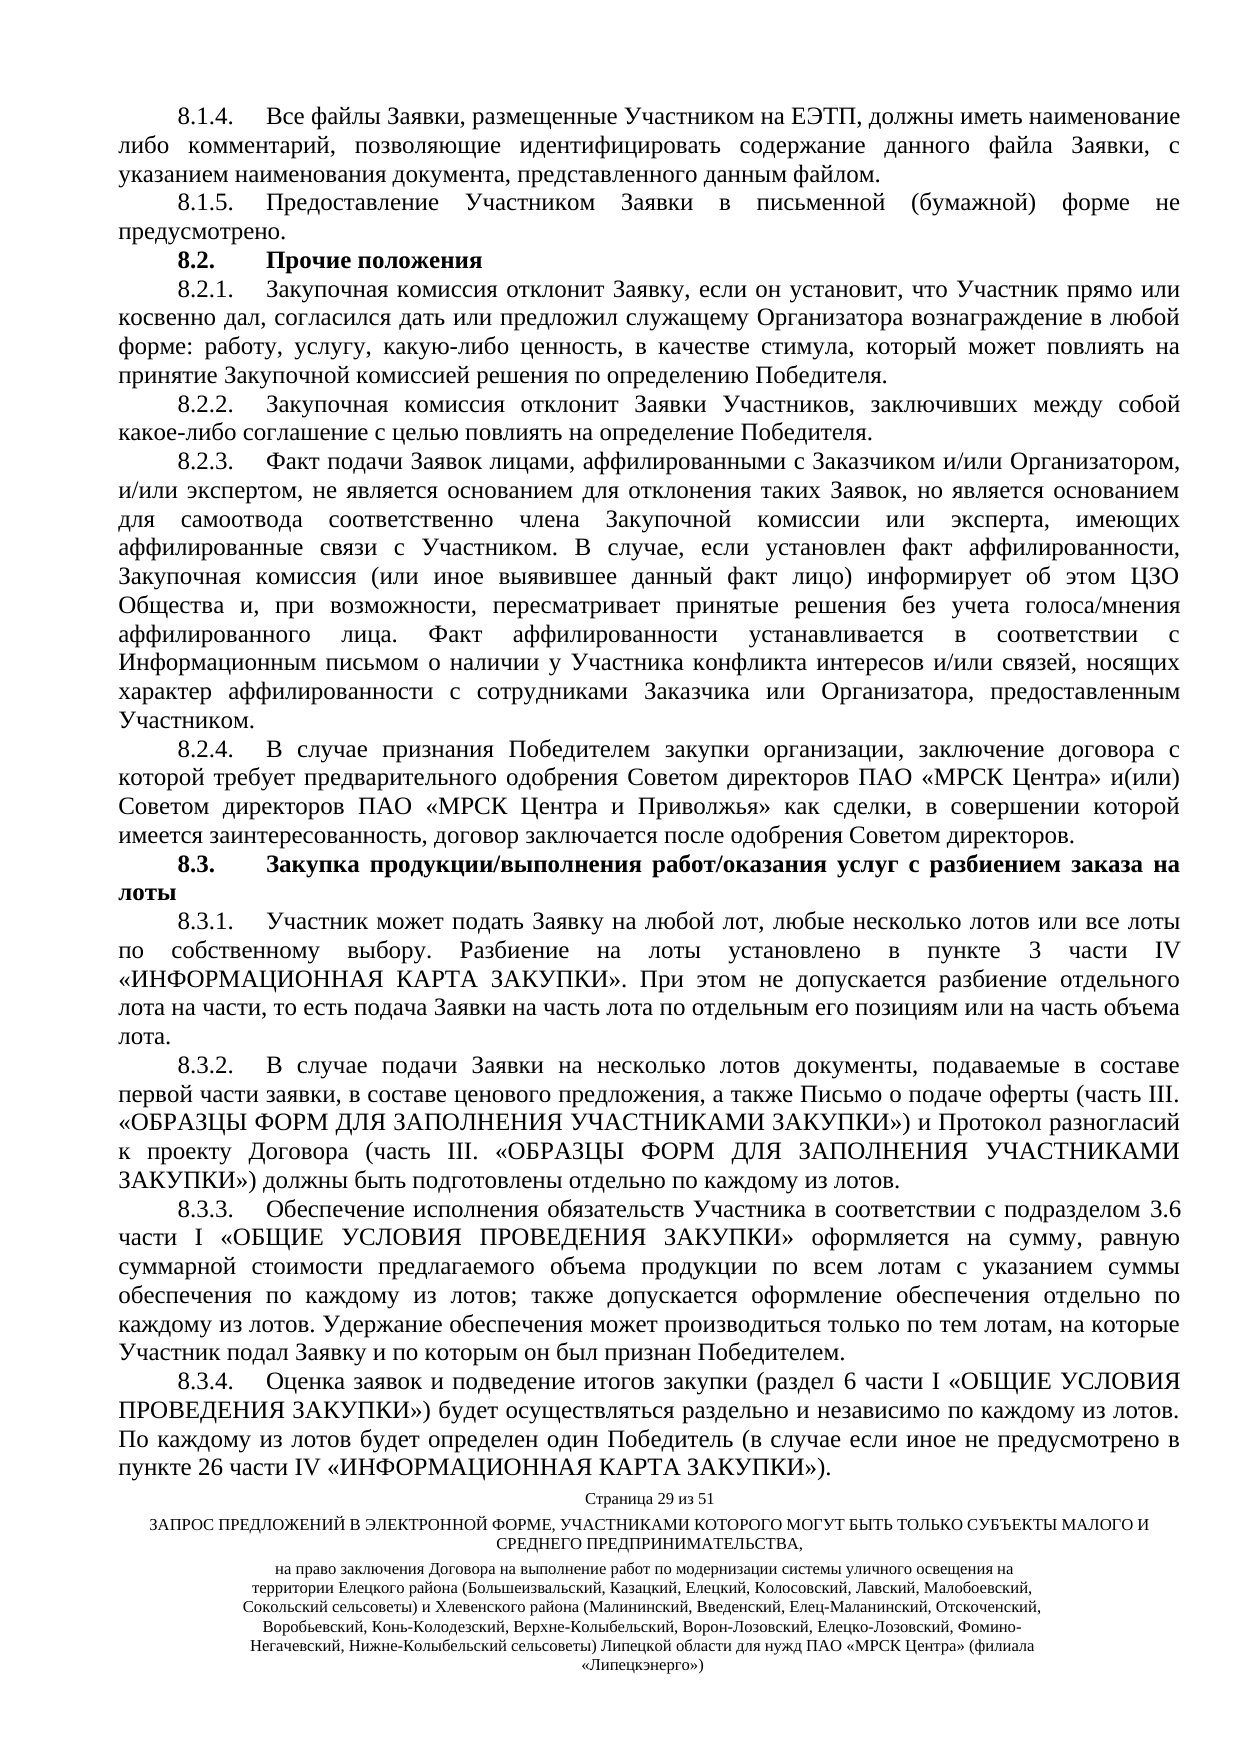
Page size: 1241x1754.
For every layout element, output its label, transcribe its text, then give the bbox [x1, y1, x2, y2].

subtitle Предоставление Участником Заявки в письменной (бумажной) форме не предусмотрено. [118, 187, 1181, 245]
subtitle Все файлы Заявки, размещенные Участником на ЕЭТП, должны иметь наименование либо комментарий, позволяющие идентифицировать содержание данного файла Заявки, с указанием наименования документа, представленного данным файлом. [118, 101, 1181, 187]
subtitle В случае подачи Заявки на несколько лотов документы, подаваемые в составе первой части заявки, в составе ценового предложения, а также Письмо о подаче оферты (часть III. «ОБРАЗЦЫ ФОРМ ДЛЯ ЗАПОЛНЕНИЯ УЧАСТНИКАМИ ЗАКУПКИ») и Протокол разногласий к проекту Договора (часть III. «ОБРАЗЦЫ ФОРМ ДЛЯ ЗАПОЛНЕНИЯ УЧАСТНИКАМИ ЗАКУПКИ») должны быть подготовлены отдельно по каждому из лотов. [118, 1050, 1181, 1194]
subtitle Прочие положения [118, 245, 1181, 274]
subtitle Участник может подать Заявку на любой лот, любые несколько лотов или все лоты по собственному выбору. Разбиение на лоты установлено в пункте 3 части IV «ИНФОРМАЦИОННАЯ КАРТА ЗАКУПКИ». При этом не допускается разбиение отдельного лота на части, то есть подача Заявки на часть лота по отдельным его позициям или на часть объема лота. [118, 906, 1181, 1050]
subtitle Оценка заявок и подведение итогов закупки (раздел 6 части I «ОБЩИЕ УСЛОВИЯ ПРОВЕДЕНИЯ ЗАКУПКИ») будет осуществляться раздельно и независимо по каждому из лотов. По каждому из лотов будет определен один Победитель (в случае если иное не предусмотрено в пункте 26 части IV «ИНФОРМАЦИОННАЯ КАРТА ЗАКУПКИ»). [118, 1366, 1181, 1481]
subtitle Закупочная комиссия отклонит Заявку, если он установит, что Участник прямо или косвенно дал, согласился дать или предложил служащему Организатора вознаграждение в любой форме: работу, услугу, какую-либо ценность, в качестве стимула, который может повлиять на принятие Закупочной комиссией решения по определению Победителя. [118, 274, 1181, 389]
subtitle Закупочная комиссия отклонит Заявки Участников, заключивших между собой какое-либо соглашение с целью повлиять на определение Победителя. [118, 389, 1181, 446]
subtitle Обеспечение исполнения обязательств Участника в соответствии с подразделом 3.6 части I «ОБЩИЕ УСЛОВИЯ ПРОВЕДЕНИЯ ЗАКУПКИ» оформляется на сумму, равную суммарной стоимости предлагаемого объема продукции по всем лотам с указанием суммы обеспечения по каждому из лотов; также допускается оформление обеспечения отдельно по каждому из лотов. Удержание обеспечения может производиться только по тем лотам, на которые Участник подал Заявку и по которым он был признан Победителем. [118, 1194, 1181, 1366]
subtitle Факт подачи Заявок лицами, аффилированными с Заказчиком и/или Организатором, и/или экспертом, не является основанием для отклонения таких Заявок, но является основанием для самоотвода соответственно члена Закупочной комиссии или эксперта, имеющих аффилированные связи с Участником. В случае, если установлен факт аффилированности, Закупочная комиссия (или иное выявившее данный факт лицо) информирует об этом ЦЗО Общества и, при возможности, пересматривает принятые решения без учета голоса/мнения аффилированного лица. Факт аффилированности устанавливается в соответствии с Информационным письмом о наличии у Участника конфликта интересов и/или связей, носящих характер аффилированности с сотрудниками Заказчика или Организатора, предоставленным Участником. [118, 446, 1181, 734]
subtitle В случае признания Победителем закупки организации, заключение договора с которой требует предварительного одобрения Советом директоров ПАО «МРСК Центра» и(или) Советом директоров ПАО «МРСК Центра и Приволжья» как сделки, в совершении которой имеется заинтересованность, договор заключается после одобрения Советом директоров. [118, 734, 1181, 849]
subtitle Закупка продукции/выполнения работ/оказания услуг с разбиением заказа на лоты [118, 849, 1181, 906]
